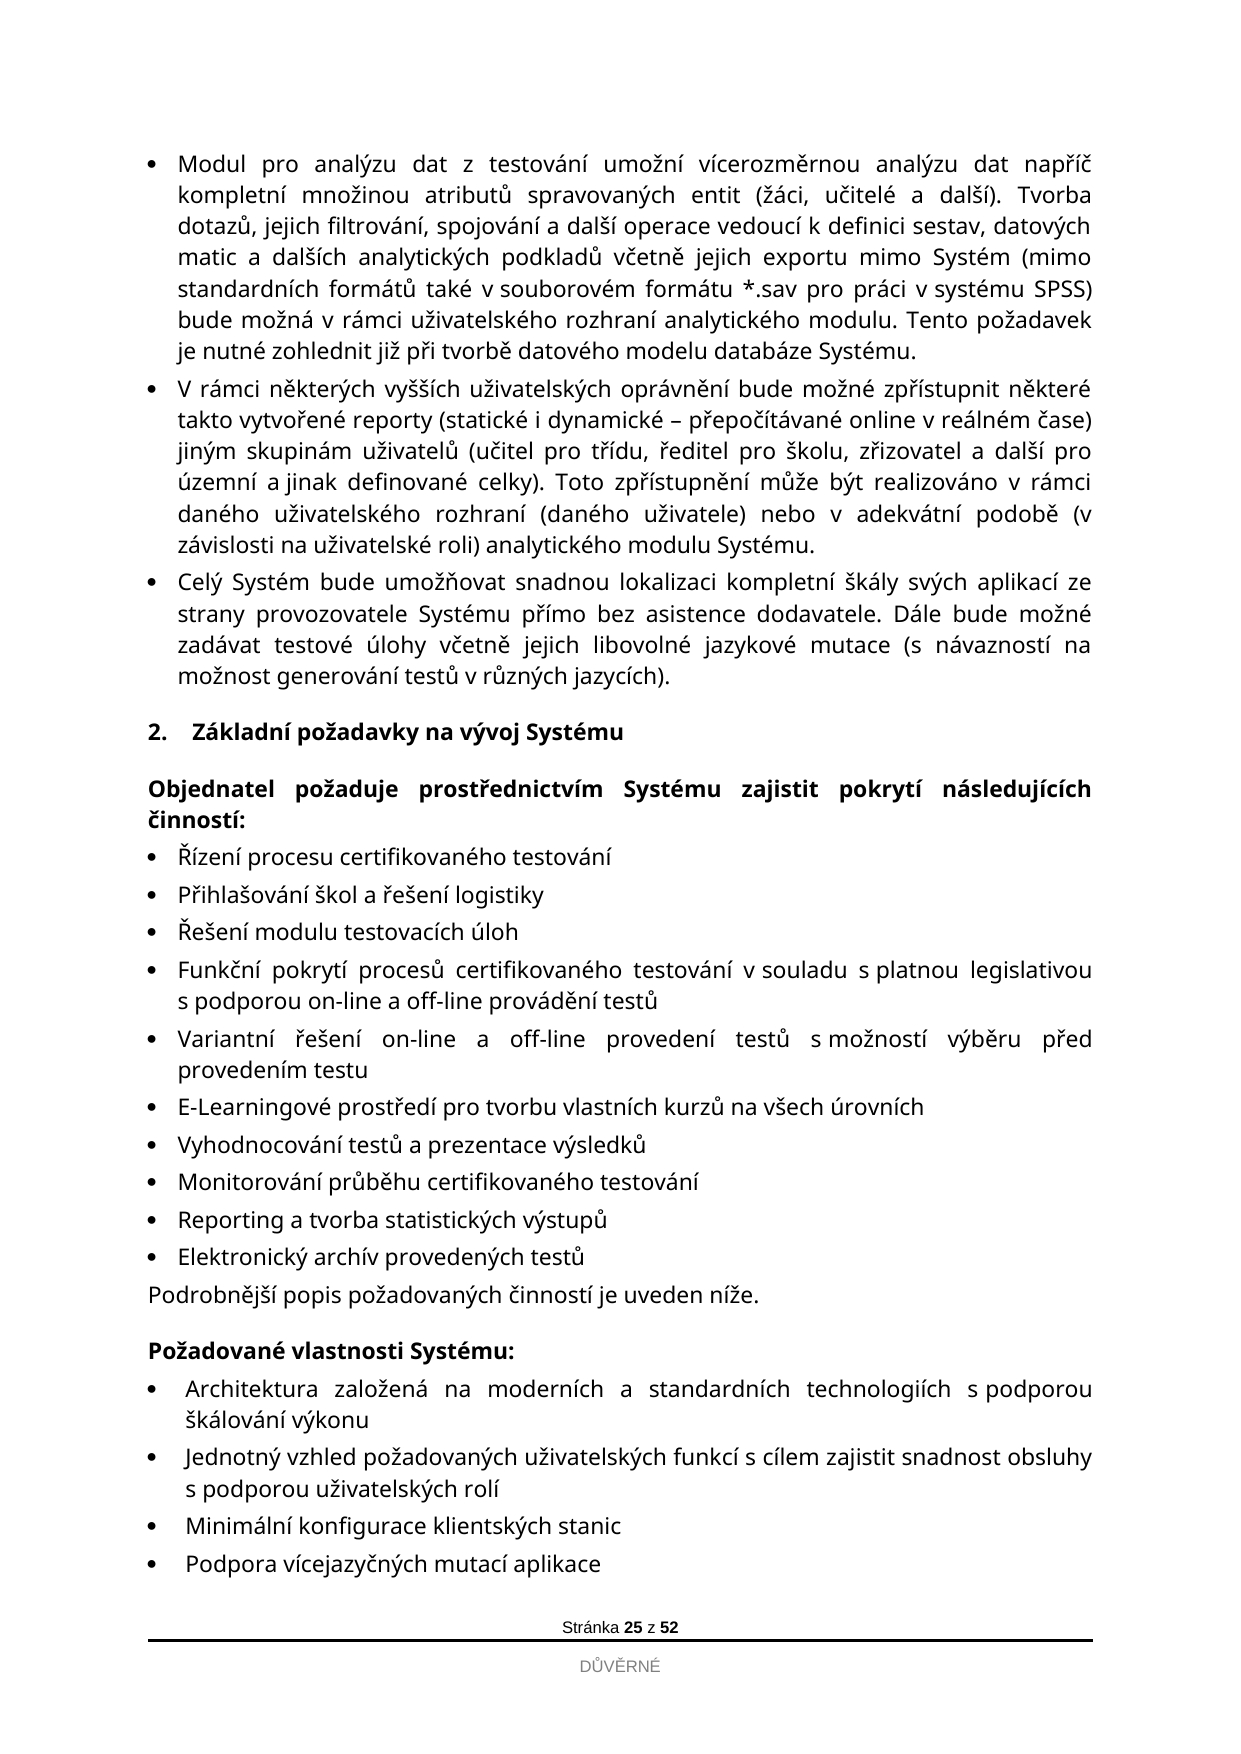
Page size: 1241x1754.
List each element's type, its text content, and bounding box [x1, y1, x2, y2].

list Architektura založená na moderních a standardních technologiích s podporou škálování výkonu [148, 1373, 1093, 1435]
list Funkční pokrytí procesů certifikovaného testování v souladu s platnou legislativou s podporou on-line a off-line provádění testů [148, 954, 1093, 1016]
list Řízení procesu certifikovaného testování [148, 841, 1093, 873]
list Podpora vícejazyčných mutací aplikace [148, 1548, 1093, 1579]
list Přihlašování škol a řešení logistiky [148, 879, 1093, 910]
list Jednotný vzhled požadovaných uživatelských funkcí s cílem zajistit snadnost obsluhy s podporou uživatelských rolí [148, 1441, 1093, 1504]
list E-Learningové prostředí pro tvorbu vlastních kurzů na všech úrovních [148, 1091, 1093, 1123]
list Vyhodnocování testů a prezentace výsledků [148, 1129, 1093, 1160]
list Elektronický archív provedených testů [148, 1241, 1093, 1273]
list Základní požadavky na vývoj Systému [148, 716, 1093, 748]
text Objednatel požaduje prostřednictvím Systému zajistit pokrytí následujících činností: [148, 773, 1093, 835]
list Minimální konfigurace klientských stanic [148, 1510, 1093, 1541]
list Řešení modulu testovacích úloh [148, 916, 1093, 948]
text Požadované vlastnosti Systému: [148, 1335, 1093, 1366]
list Celý Systém bude umožňovat snadnou lokalizaci kompletní škály svých aplikací ze strany provozovatele Systému přímo bez asistence dodavatele. Dále bude možné zadávat testové úlohy včetně jejich libovolné jazykové mutace (s návazností na možnost generování testů v různých jazycích). [148, 566, 1093, 691]
text Podrobnější popis požadovaných činností je uveden níže. [148, 1279, 1093, 1310]
list Reporting a tvorba statistických výstupů [148, 1204, 1093, 1235]
list V rámci některých vyšších uživatelských oprávnění bude možné zpřístupnit některé takto vytvořené reporty (statické i dynamické – přepočítávané online v reálném čase) jiným skupinám uživatelů (učitel pro třídu, ředitel pro školu, zřizovatel a další pro územní a jinak definované celky). Toto zpřístupnění může být realizováno v rámci daného uživatelského rozhraní (daného uživatele) nebo v adekvátní podobě (v závislosti na uživatelské roli) analytického modulu Systému. [148, 373, 1093, 560]
list Modul pro analýzu dat z testování umožní vícerozměrnou analýzu dat napříč kompletní množinou atributů spravovaných entit (žáci, učitelé a další). Tvorba dotazů, jejich filtrování, spojování a další operace vedoucí k definici sestav, datových matic a dalších analytických podkladů včetně jejich exportu mimo Systém (mimo standardních formátů také v souborovém formátu *.sav pro práci v systému SPSS) bude možná v rámci uživatelského rozhraní analytického modulu. Tento požadavek je nutné zohlednit již při tvorbě datového modelu databáze Systému. [148, 148, 1093, 366]
list Monitorování průběhu certifikovaného testování [148, 1166, 1093, 1198]
list Variantní řešení on-line a off-line provedení testů s možností výběru před provedením testu [148, 1023, 1093, 1085]
